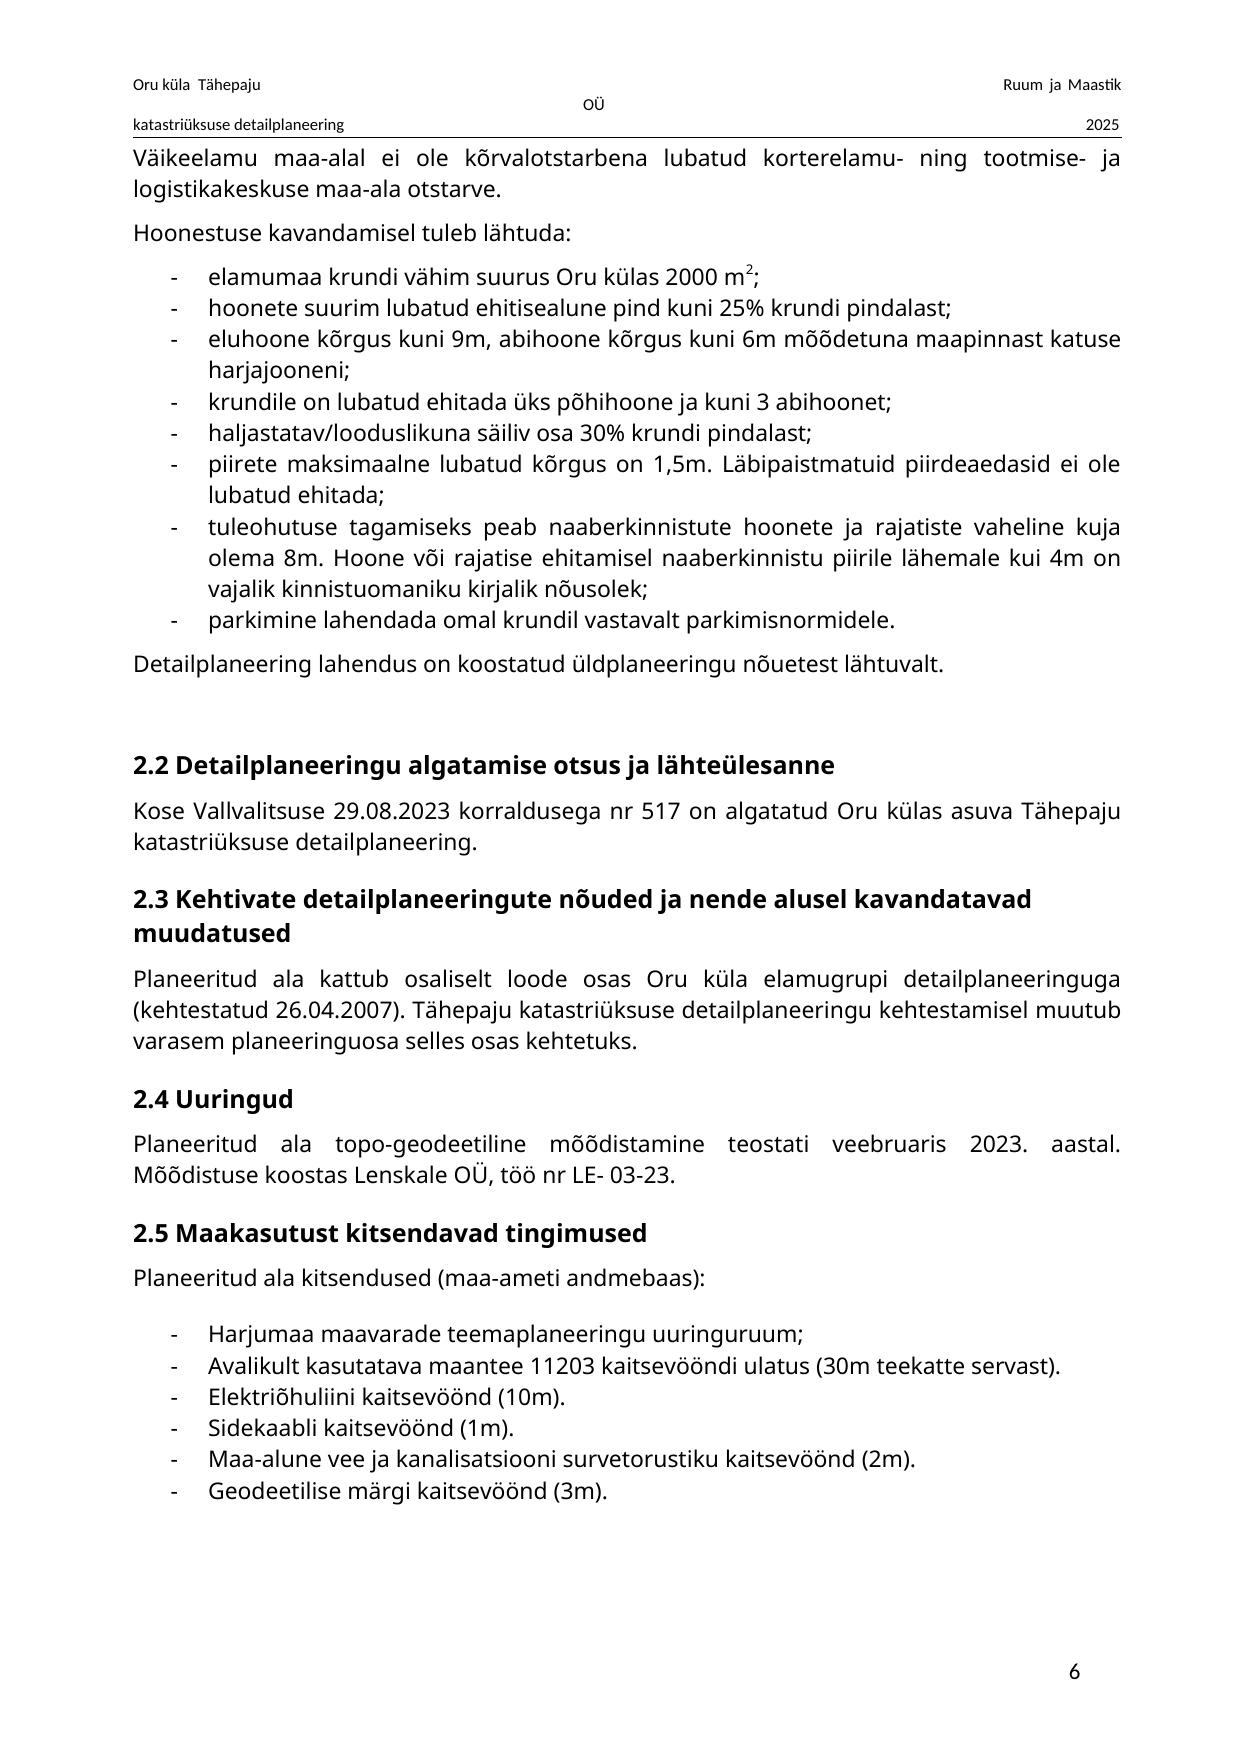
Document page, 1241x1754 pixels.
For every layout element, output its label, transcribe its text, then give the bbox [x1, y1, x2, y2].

text Planeeritud ala topo-geodeetiline mõõdistamine teostati veebruaris 2023. aastal. Mõõdistuse koostas Lenskale OÜ, töö nr LE- 03-23. [133, 1128, 1122, 1191]
list krundile on lubatud ehitada üks põhihoone ja kuni 3 abihoonet; [170, 386, 1122, 417]
subtitle 2.5 Maakasutust kitsendavad tingimused [133, 1216, 1122, 1249]
list elamumaa krundi vähim suurus Oru külas 2000 m2; [170, 261, 1122, 292]
text Kose Vallvalitsuse 29.08.2023 korraldusega nr 517 on algatatud Oru külas asuva Tähepaju katastriüksuse detailplaneering. [133, 794, 1122, 857]
list parkimine lahendada omal krundil vastavalt parkimisnormidele. [170, 604, 1122, 636]
list Avalikult kasutatava maantee 11203 kaitsevööndi ulatus (30m teekatte servast). [170, 1349, 1122, 1381]
text Hoonestuse kavandamisel tuleb lähtuda: [133, 217, 1122, 248]
text Detailplaneering lahendus on koostatud üldplaneeringu nõuetest lähtuvalt. [133, 648, 1122, 679]
list tuleohutuse tagamiseks peab naaberkinnistute hoonete ja rajatiste vaheline kuja olema 8m. Hoone või rajatise ehitamisel naaberkinnistu piirile lähemale kui 4m on vajalik kinnistuomaniku kirjalik nõusolek; [170, 511, 1122, 604]
list Elektriõhuliini kaitsevöönd (10m). [170, 1381, 1122, 1412]
subtitle 2.3 Kehtivate detailplaneeringute nõuded ja nende alusel kavandatavad muudatused [133, 882, 1122, 950]
list Harjumaa maavarade teemaplaneeringu uuringuruum; [170, 1318, 1122, 1349]
subtitle 2.4 Uuringud [133, 1081, 1122, 1116]
text Planeeritud ala kitsendused (maa-ameti andmebaas): [133, 1262, 1122, 1293]
list hoonete suurim lubatud ehitisealune pind kuni 25% krundi pindalast; [170, 292, 1122, 323]
list Maa-alune vee ja kanalisatsiooni survetorustiku kaitsevöönd (2m). [170, 1443, 1122, 1474]
list piirete maksimaalne lubatud kõrgus on 1,5m. Läbipaistmatuid piirdeaedasid ei ole lubatud ehitada; [170, 448, 1122, 511]
list Geodeetilise märgi kaitsevöönd (3m). [170, 1474, 1122, 1506]
text Planeeritud ala kattub osaliselt loode osas Oru küla elamugrupi detailplaneeringuga (kehtestatud 26.04.2007). Tähepaju katastriüksuse detailplaneeringu kehtestamisel muutub varasem planeeringuosa selles osas kehtetuks. [133, 963, 1122, 1056]
list haljastatav/looduslikuna säiliv osa 30% krundi pindalast; [170, 417, 1122, 448]
text Väikeelamu maa-alal ei ole kõrvalotstarbena lubatud korterelamu- ning tootmise- ja logistikakeskuse maa-ala otstarve. [133, 142, 1122, 204]
subtitle 2.2 Detailplaneeringu algatamise otsus ja lähteülesanne [133, 748, 1122, 782]
list eluhoone kõrgus kuni 9m, abihoone kõrgus kuni 6m mõõdetuna maapinnast katuse harjajooneni; [170, 323, 1122, 386]
list Sidekaabli kaitsevöönd (1m). [170, 1412, 1122, 1443]
